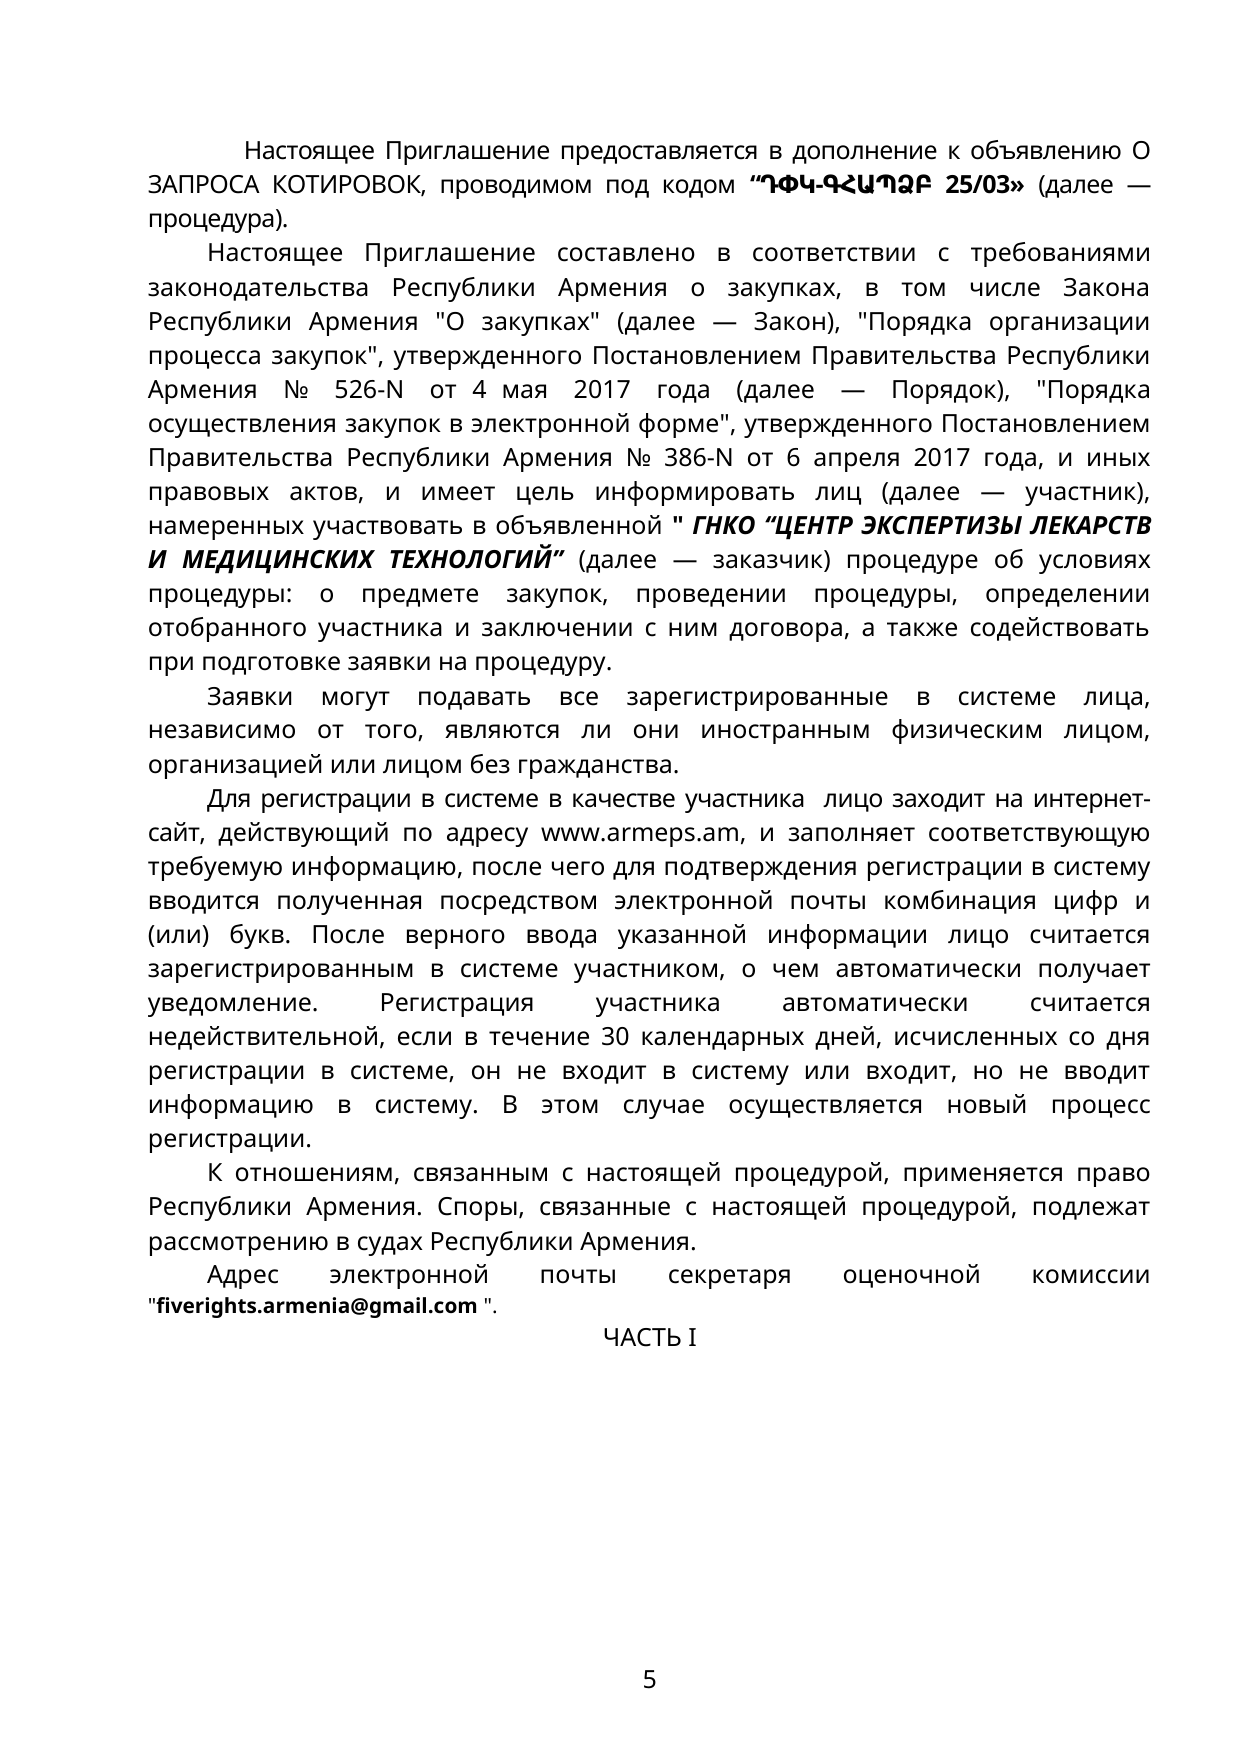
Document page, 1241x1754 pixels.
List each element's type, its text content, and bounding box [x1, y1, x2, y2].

text Заявки могут подавать все зарегистрированные в системе лица, независимо от того, являются ли они иностранным физическим лицом, организацией или лицом без гражданства. [148, 678, 1152, 780]
text Адрес электронной почты секретаря оценочной комиссии "fiverights.armenia@gmail.com ". [148, 1257, 1152, 1320]
text К отношениям, связанным с настоящей процедурой, применяется право Республики Армения. Споры, связанные с настоящей процедурой, подлежат рассмотрению в судах Республики Армения. [148, 1155, 1152, 1257]
text Настоящее Приглашение предоставляется в дополнение к объявлению О ЗАПРОСА КОТИРОВОК, проводимом под кодом “ԴՓԿ-ԳՀԱՊՁԲ 25/03» (далее — процедура). [89, 133, 1152, 235]
text Для регистрации в системе в качестве участника лицо заходит на интернет-сайт, действующий по адресу www.armeps.am, и заполняет соответствующую требуемую информацию, после чего для подтверждения регистрации в систему вводится полученная посредством электронной почты комбинация цифр и (или) букв. После верного ввода указанной информации лицо считается зарегистрированным в системе участником, о чем автоматически получает уведомление. Регистрация участника автоматически считается недействительной, если в течение 30 календарных дней, исчисленных со дня регистрации в системе, он не входит в систему или входит, но не вводит информацию в систему. В этом случае осуществляется новый процесс регистрации. [148, 780, 1152, 1155]
text ЧАСТЬ I [148, 1320, 1152, 1354]
text Настоящее Приглашение составлено в соответствии с требованиями законодательства Республики Армения о закупках, в том числе Закона Республики Армения "О закупках" (далее — Закон), "Порядка организации процесса закупок", утвержденного Постановлением Правительства Республики Армения № 526-N от 4 мая 2017 года (далее — Порядок), "Порядка осуществления закупок в электронной форме", утвержденного Постановлением Правительства Республики Армения № 386-N от 6 апреля 2017 года, и иных правовых актов, и имеет цель информировать лиц (далее — участник), намеренных участвовать в объявленной " ГНКО “ЦЕНТР ЭКСПЕРТИЗЫ ЛЕКАРСТВ И МЕДИЦИНСКИХ ТЕХНОЛОГИЙ” (далее — заказчик) процедуре об условиях процедуры: о предмете закупок, проведении процедуры, определении отобранного участника и заключении с ним договора, а также содействовать при подготовке заявки на процедуру. [148, 235, 1152, 678]
